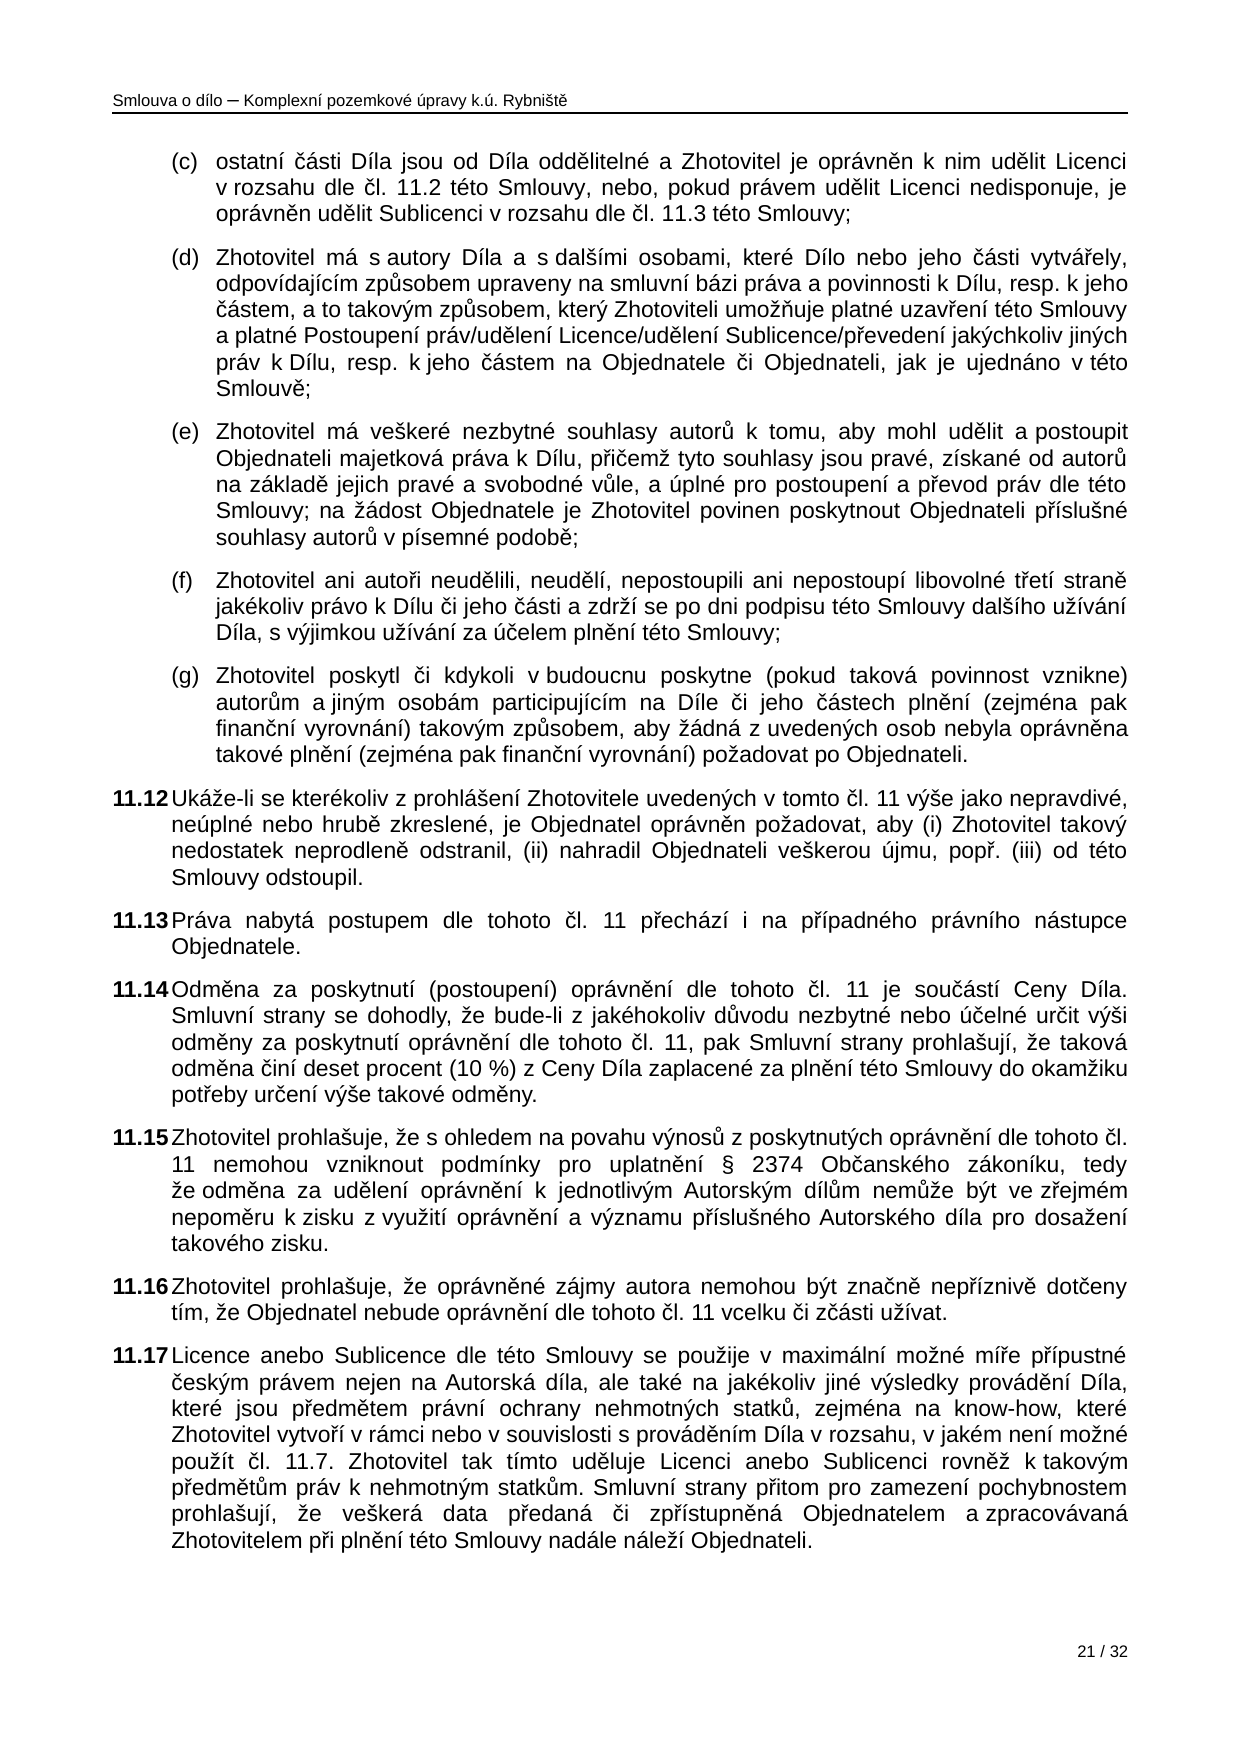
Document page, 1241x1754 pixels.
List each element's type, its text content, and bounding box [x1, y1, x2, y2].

text ostatní části Díla jsou od Díla oddělitelné a Zhotovitel je oprávněn k nim udělit Licenci v rozsahu dle čl. 11.2 této Smlouvy, nebo, pokud právem udělit Licenci nedisponuje, je oprávněn udělit Sublicenci v rozsahu dle čl. 11.3 této Smlouvy; [171, 148, 1128, 227]
text Zhotovitel poskytl či kdykoli v budoucnu poskytne (pokud taková povinnost vznikne) autorům a jiným osobám participujícím na Díle či jeho částech plnění (zejména pak finanční vyrovnání) takovým způsobem, aby žádná z uvedených osob nebyla oprávněna takové plnění (zejména pak finanční vyrovnání) požadovat po Objednateli. [171, 662, 1128, 768]
text Zhotovitel má veškeré nezbytné souhlasy autorů k tomu, aby mohl udělit a postoupit Objednateli majetková práva k Dílu, přičemž tyto souhlasy jsou pravé, získané od autorů na základě jejich pravé a svobodné vůle, a úplné pro postoupení a převod práv dle této Smlouvy; na žádost Objednatele je Zhotovitel povinen poskytnout Objednateli příslušné souhlasy autorů v písemné podobě; [171, 418, 1128, 550]
text Odměna za poskytnutí (postoupení) oprávnění dle tohoto čl. 11 je součástí Ceny Díla. Smluvní strany se dohodly, že bude-li z jakéhokoliv důvodu nezbytné nebo účelné určit výši odměny za poskytnutí oprávnění dle tohoto čl. 11, pak Smluvní strany prohlašují, že taková odměna činí deset procent (10 %) z Ceny Díla zaplacené za plnění této Smlouvy do okamžiku potřeby určení výše takové odměny. [112, 976, 1128, 1108]
text Zhotovitel ani autoři neudělili, neudělí, nepostoupili ani nepostoupí libovolné třetí straně jakékoliv právo k Dílu či jeho části a zdrží se po dni podpisu této Smlouvy dalšího užívání Díla, s výjimkou užívání za účelem plnění této Smlouvy; [171, 567, 1128, 646]
text Práva nabytá postupem dle tohoto čl. 11 přechází i na případného právního nástupce Objednatele. [112, 907, 1128, 959]
text Ukáže-li se kterékoliv z prohlášení Zhotovitele uvedených v tomto čl. 11 výše jako nepravdivé, neúplné nebo hrubě zkreslené, je Objednatel oprávněn požadovat, aby (i) Zhotovitel takový nedostatek neprodleně odstranil, (ii) nahradil Objednateli veškerou újmu, popř. (iii) od této Smlouvy odstoupil. [112, 784, 1128, 890]
text Zhotovitel prohlašuje, že s ohledem na povahu výnosů z poskytnutých oprávnění dle tohoto čl. 11 nemohou vzniknout podmínky pro uplatnění § 2374 Občanského zákoníku, tedy že odměna za udělení oprávnění k jednotlivým Autorským dílům nemůže být ve zřejmém nepoměru k zisku z využití oprávnění a významu příslušného Autorského díla pro dosažení takového zisku. [112, 1124, 1128, 1256]
text Zhotovitel prohlašuje, že oprávněné zájmy autora nemohou být značně nepříznivě dotčeny tím, že Objednatel nebude oprávnění dle tohoto čl. 11 vcelku či zčásti užívat. [112, 1273, 1128, 1326]
text Licence anebo Sublicence dle této Smlouvy se použije v maximální možné míře přípustné českým právem nejen na Autorská díla, ale také na jakékoliv jiné výsledky provádění Díla, které jsou předmětem právní ochrany nehmotných statků, zejména na know-how, které Zhotovitel vytvoří v rámci nebo v souvislosti s prováděním Díla v rozsahu, v jakém není možné použít čl. 11.7. Zhotovitel tak tímto uděluje Licenci anebo Sublicenci rovněž k takovým předmětům práv k nehmotným statkům. Smluvní strany přitom pro zamezení pochybnostem prohlašují, že veškerá data předaná či zpřístupněná Objednatelem a zpracovávaná Zhotovitelem při plnění této Smlouvy nadále náleží Objednateli. [112, 1342, 1128, 1553]
text Zhotovitel má s autory Díla a s dalšími osobami, které Dílo nebo jeho části vytvářely, odpovídajícím způsobem upraveny na smluvní bázi práva a povinnosti k Dílu, resp. k jeho částem, a to takovým způsobem, který Zhotoviteli umožňuje platné uzavření této Smlouvy a platné Postoupení práv/udělení Licence/udělení Sublicence/převedení jakýchkoliv jiných práv k Dílu, resp. k jeho částem na Objednatele či Objednateli, jak je ujednáno v této Smlouvě; [171, 243, 1128, 402]
